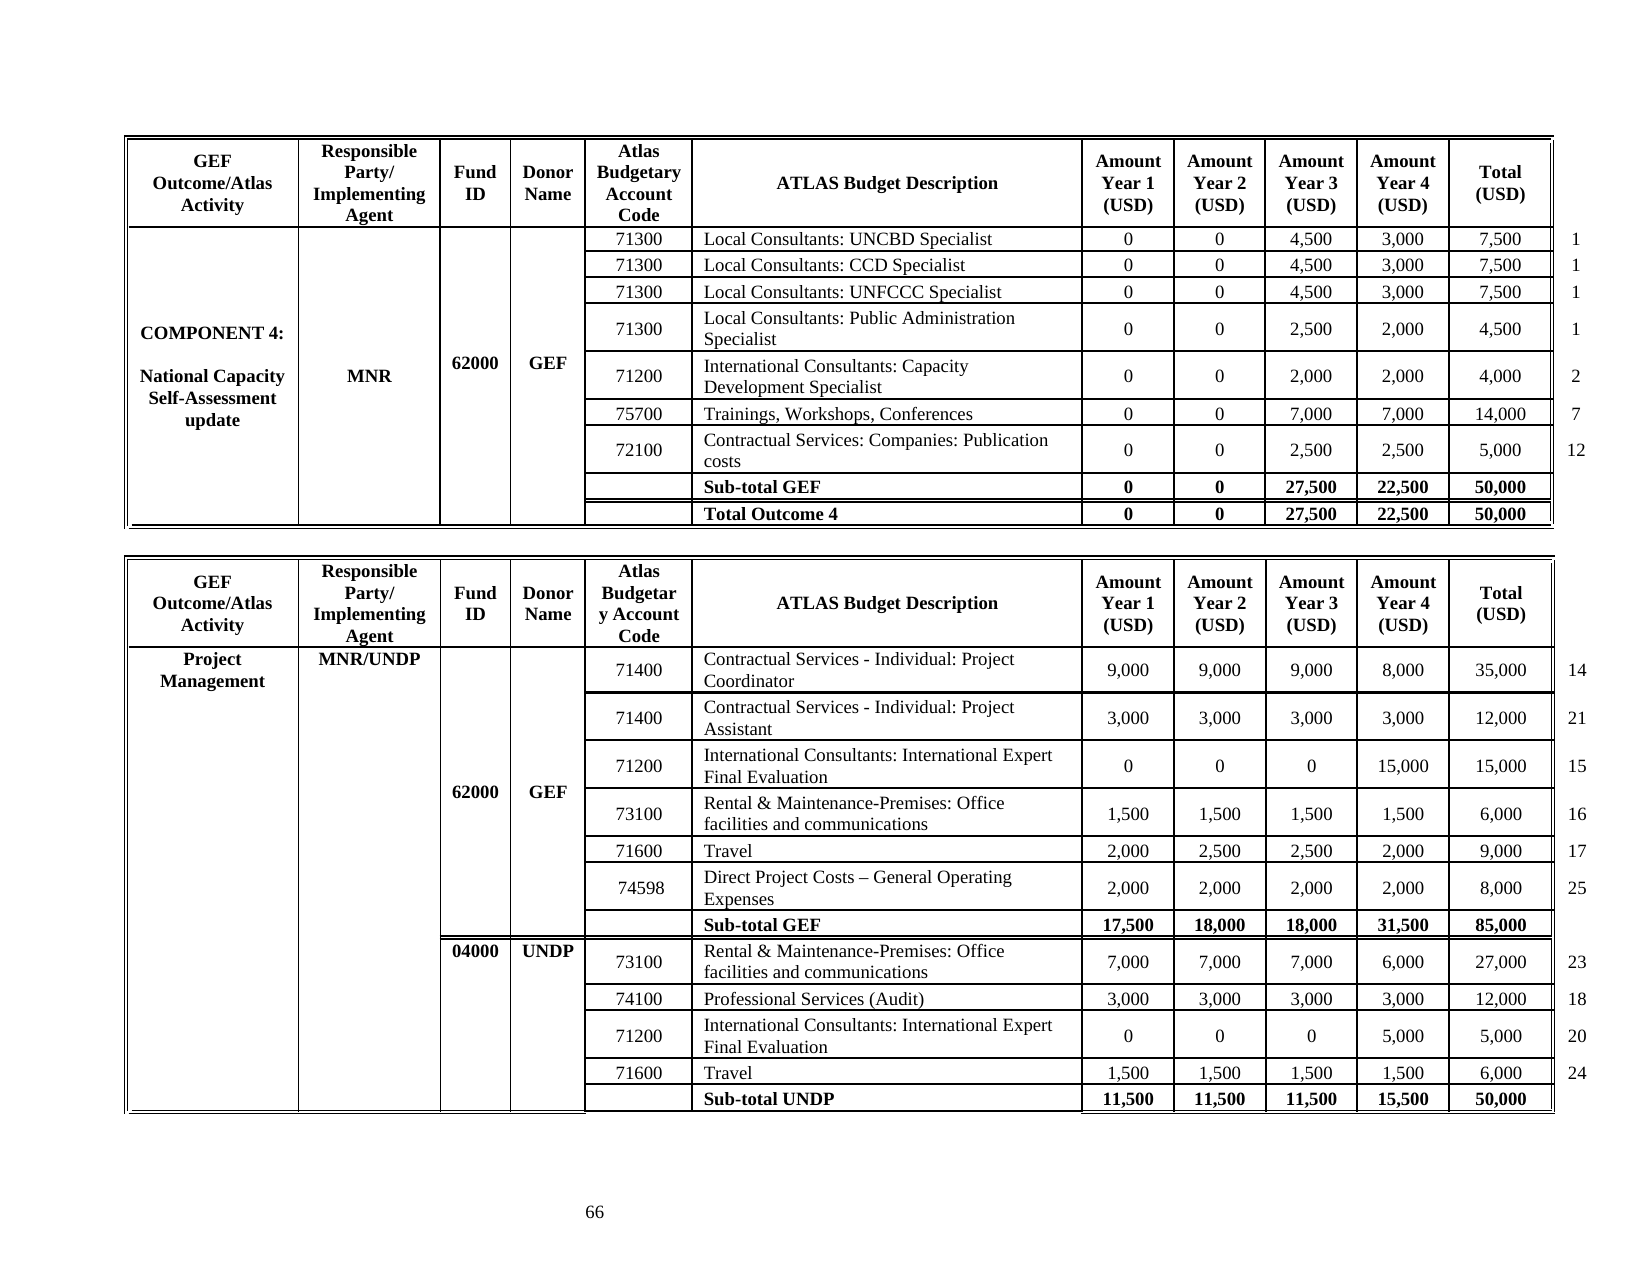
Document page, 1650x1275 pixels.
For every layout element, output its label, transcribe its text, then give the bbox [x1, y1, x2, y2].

table_cell 7,000 [1266, 400, 1356, 424]
table_cell Sub-total UNDP [693, 1085, 1081, 1109]
table_cell [586, 1085, 691, 1109]
table_cell 2,000 [1083, 837, 1173, 861]
table_cell 0 [1083, 252, 1173, 276]
table_header Total (USD) [1449, 557, 1553, 646]
table_cell 0 [1175, 741, 1265, 787]
table_cell Contractual Services: Companies: Publication costs [693, 426, 1081, 472]
table_cell 2,500 [1358, 426, 1448, 472]
table_cell 71200 [586, 741, 691, 787]
table_cell 71300 [586, 278, 691, 302]
table_cell 7,500 [1450, 252, 1550, 276]
table_cell 3,000 [1175, 694, 1265, 739]
table_cell 0 [1175, 278, 1264, 302]
table_cell 0 [1175, 503, 1264, 524]
table_cell 9,000 [1450, 837, 1551, 861]
table_cell 0 [1083, 352, 1173, 398]
table_cell 27,000 [1450, 940, 1551, 983]
table_cell 71200 [586, 1011, 691, 1057]
table_cell 1 [1554, 302, 1600, 350]
table_cell 16 [1555, 787, 1601, 835]
table_cell 12,000 [1450, 985, 1551, 1009]
table_cell 0 [1083, 400, 1173, 424]
table_cell 4,500 [1450, 304, 1550, 350]
table_cell 0 [1175, 352, 1264, 398]
table_header Amount Year 2 (USD) [1175, 140, 1264, 226]
table_cell 71300 [586, 304, 691, 350]
table_cell 1,500 [1358, 789, 1448, 835]
table_cell Project Management [128, 647, 298, 1109]
table_cell 7,000 [1267, 940, 1356, 983]
table_cell 71600 [586, 1059, 691, 1083]
table_cell 5,000 [1450, 1011, 1551, 1057]
table_cell 4,500 [1266, 228, 1356, 249]
table_cell 24 [1555, 1057, 1601, 1083]
table_cell 31,500 [1358, 911, 1448, 935]
table_header Amount Year 4 (USD) [1358, 560, 1448, 646]
table_cell 3,000 [1358, 228, 1448, 249]
table_header GEF Outcome/Atlas Activity [128, 140, 298, 226]
table_header Responsible Party/ Implementing Agent [299, 560, 440, 646]
table_cell [586, 911, 691, 935]
table_cell 3,000 [1358, 694, 1448, 739]
table_cell [1554, 472, 1600, 498]
table_cell Travel [693, 1059, 1081, 1083]
table_cell 3,000 [1267, 985, 1356, 1009]
table_cell 74100 [586, 985, 691, 1009]
table_cell Total Outcome 4 [693, 503, 1081, 524]
table_cell 0 [1083, 278, 1173, 302]
table_cell 1 [1554, 250, 1600, 276]
table_cell 1 [1554, 226, 1600, 249]
table_cell 74598 [586, 863, 691, 909]
table_cell 1,500 [1083, 789, 1173, 835]
table_cell 2,000 [1358, 863, 1448, 909]
table_cell 21 [1555, 691, 1601, 739]
table_cell 73100 [586, 940, 691, 983]
table_cell 1,500 [1083, 1059, 1173, 1083]
table_cell Sub-total GEF [693, 474, 1081, 498]
table_cell Direct Project Costs – General Operating Expenses [693, 863, 1081, 909]
table_cell Rental & Maintenance-Premises: Office facilities and communications [693, 940, 1081, 983]
table_header Donor Name [511, 140, 584, 226]
table_cell 85,000 [1450, 911, 1551, 935]
table_cell 18,000 [1267, 911, 1356, 935]
table_cell 9,000 [1083, 648, 1173, 691]
table_cell 2,000 [1358, 304, 1448, 350]
table_cell 0 [1267, 1011, 1356, 1057]
table_header Atlas Budgetary Account Code [586, 140, 691, 226]
table_cell 8,000 [1450, 863, 1551, 909]
table_cell 5,000 [1358, 1011, 1448, 1057]
table_cell International Consultants: Capacity Development Specialist [693, 352, 1081, 398]
table_cell 11,500 [1175, 1085, 1265, 1109]
table_cell 15,500 [1358, 1085, 1448, 1109]
table_cell 1,500 [1175, 789, 1265, 835]
table_cell 3,000 [1358, 985, 1448, 1009]
table_cell 18 [1555, 983, 1601, 1009]
table_cell 15,000 [1450, 741, 1551, 787]
table_cell 2,500 [1175, 837, 1265, 861]
table_cell 3,000 [1358, 278, 1448, 302]
table_cell Local Consultants: UNCBD Specialist [693, 228, 1081, 249]
table_cell 1,500 [1267, 1059, 1356, 1083]
table_cell 6,000 [1450, 1059, 1551, 1083]
table_cell International Consultants: International Expert Final Evaluation [693, 741, 1081, 787]
table_header Amount Year 3 (USD) [1266, 140, 1356, 226]
table_cell 25 [1555, 861, 1601, 909]
table_cell 6,000 [1358, 940, 1448, 983]
table_cell 22,500 [1358, 503, 1448, 524]
table_cell MNR/UNDP [299, 648, 440, 1109]
table_cell 0 [1083, 1011, 1173, 1057]
table_header Fund ID [441, 140, 510, 226]
table_cell [441, 498, 510, 524]
table_cell 2,500 [1266, 304, 1356, 350]
table_cell 2,000 [1358, 352, 1448, 398]
table_header GEF Outcome/Atlas Activity [128, 560, 298, 646]
table_cell UNDP [511, 940, 584, 1109]
table_cell 1,500 [1267, 789, 1356, 835]
table_cell 14,000 [1450, 400, 1550, 424]
table_cell 0 [1083, 474, 1173, 498]
table_cell Professional Services (Audit) [693, 985, 1081, 1009]
table_cell Local Consultants: CCD Specialist [693, 252, 1081, 276]
table_header Amount Year 3 (USD) [1267, 560, 1356, 646]
table_cell 17 [1555, 835, 1601, 861]
table_cell 27,500 [1266, 503, 1356, 524]
table_cell [1554, 498, 1600, 524]
table_cell [1555, 1083, 1601, 1109]
table_cell 22,500 [1358, 474, 1448, 498]
table_cell Rental & Maintenance-Premises: Office facilities and communications [693, 789, 1081, 835]
table_cell 2,000 [1267, 863, 1356, 909]
table_cell 20 [1555, 1009, 1601, 1057]
table_cell 71200 [586, 352, 691, 398]
table_cell 0 [1175, 228, 1264, 249]
table_cell 7,000 [1175, 940, 1265, 983]
table_cell 1,500 [1175, 1059, 1265, 1083]
table_cell 72100 [586, 426, 691, 472]
table_cell 15,000 [1358, 741, 1448, 787]
table_cell 1 [1554, 276, 1600, 302]
table_cell 2,000 [1083, 863, 1173, 909]
table_cell 0 [1083, 741, 1173, 787]
table_cell 2,000 [1358, 837, 1448, 861]
table_cell Local Consultants: UNFCCC Specialist [693, 278, 1081, 302]
table_cell 0 [1175, 400, 1264, 424]
table_cell 8,000 [1358, 648, 1448, 691]
table_cell 12 [1554, 424, 1600, 472]
table_cell 7,000 [1083, 940, 1173, 983]
table_cell 71400 [586, 694, 691, 739]
table_header Amount Year 1 (USD) [1083, 560, 1173, 646]
table_cell 2,500 [1266, 426, 1356, 472]
table_cell 6,000 [1450, 789, 1551, 835]
table_cell 35,000 [1450, 648, 1551, 691]
table_cell Contractual Services - Individual: Project Coordinator [693, 648, 1081, 691]
table_cell 2,500 [1267, 837, 1356, 861]
table_cell 7 [1554, 398, 1600, 424]
table_cell 0 [1175, 304, 1264, 350]
table_cell GEF [511, 648, 584, 935]
table_cell 0 [1175, 426, 1264, 472]
table_cell GEF [511, 228, 584, 498]
table_cell 3,000 [1175, 985, 1265, 1009]
table_cell 62000 [441, 648, 510, 935]
table_cell 71600 [586, 837, 691, 861]
table_cell 0 [1083, 304, 1173, 350]
table_cell 50,000 [1450, 474, 1550, 498]
table_header ATLAS Budget Description [693, 140, 1081, 226]
table_cell COMPONENT 4: National Capacity Self-Assessment update [128, 227, 298, 524]
table_cell Local Consultants: Public Administration Specialist [693, 304, 1081, 350]
table_cell Trainings, Workshops, Conferences [693, 400, 1081, 424]
table_cell 0 [1175, 1011, 1265, 1057]
table_cell 18,000 [1175, 911, 1265, 935]
table_cell 7,500 [1450, 278, 1550, 302]
table_cell 3,000 [1358, 252, 1448, 276]
table_cell 27,500 [1266, 474, 1356, 498]
table_cell [1555, 909, 1601, 935]
table_cell 71300 [586, 228, 691, 249]
table_cell 9,000 [1175, 648, 1265, 691]
table_cell 0 [1175, 474, 1264, 498]
table_cell 7,000 [1358, 400, 1448, 424]
table_cell 2,000 [1266, 352, 1356, 398]
table_cell 04000 [441, 940, 510, 1109]
table_cell 71300 [586, 252, 691, 276]
table_cell 12,000 [1450, 694, 1551, 739]
table_cell 9,000 [1267, 648, 1356, 691]
table_cell 0 [1267, 741, 1356, 787]
table_cell [586, 474, 691, 498]
table_cell 3,000 [1083, 694, 1173, 739]
table_cell 0 [1083, 228, 1173, 249]
table_cell 75700 [586, 400, 691, 424]
table_header [1553, 555, 1601, 646]
table_header Atlas Budgetary Account Code [586, 560, 691, 646]
table_cell 3,000 [1267, 694, 1356, 739]
table_cell International Consultants: International Expert Final Evaluation [693, 1011, 1081, 1057]
table_header ATLAS Budget Description [693, 560, 1081, 646]
table_cell 4,500 [1266, 252, 1356, 276]
table_cell 2 [1554, 350, 1600, 398]
table_header Donor Name [511, 560, 584, 646]
table_cell [586, 503, 691, 524]
table_cell 11,500 [1083, 1085, 1173, 1109]
table_cell Sub-total GEF [693, 911, 1081, 935]
table_cell 2,000 [1175, 863, 1265, 909]
table_cell 62000 [441, 228, 510, 498]
table_cell 17,500 [1083, 911, 1173, 935]
table_cell 50,000 [1450, 1085, 1551, 1109]
table_header Total (USD) [1449, 137, 1552, 226]
table_header Responsible Party/ Implementing Agent [299, 140, 439, 226]
table_cell 73100 [586, 789, 691, 835]
table_cell 0 [1175, 252, 1264, 276]
table_cell 71400 [586, 648, 691, 691]
table_header Fund ID [441, 560, 510, 646]
table_cell Contractual Services - Individual: Project Assistant [693, 694, 1081, 739]
table_cell Travel [693, 837, 1081, 861]
table_cell 14 [1555, 646, 1601, 691]
table_cell [511, 498, 584, 524]
table_cell 4,500 [1266, 278, 1356, 302]
table_header Amount Year 2 (USD) [1175, 560, 1265, 646]
table_cell 15 [1555, 739, 1601, 787]
table_cell MNR [299, 228, 439, 524]
table_cell 0 [1083, 503, 1173, 524]
table_cell 4,000 [1450, 352, 1550, 398]
table_cell 50,000 [1450, 498, 1552, 524]
table_header [1552, 135, 1600, 226]
table_header Amount Year 1 (USD) [1083, 140, 1173, 226]
table_cell 11,500 [1267, 1085, 1356, 1109]
table_cell 1,500 [1358, 1059, 1448, 1083]
table_cell 0 [1083, 426, 1173, 472]
table_cell 3,000 [1083, 985, 1173, 1009]
table_cell 5,000 [1450, 426, 1550, 472]
table_header Amount Year 4 (USD) [1358, 140, 1448, 226]
table_cell 23 [1555, 935, 1601, 983]
table_cell 7,500 [1450, 228, 1550, 249]
